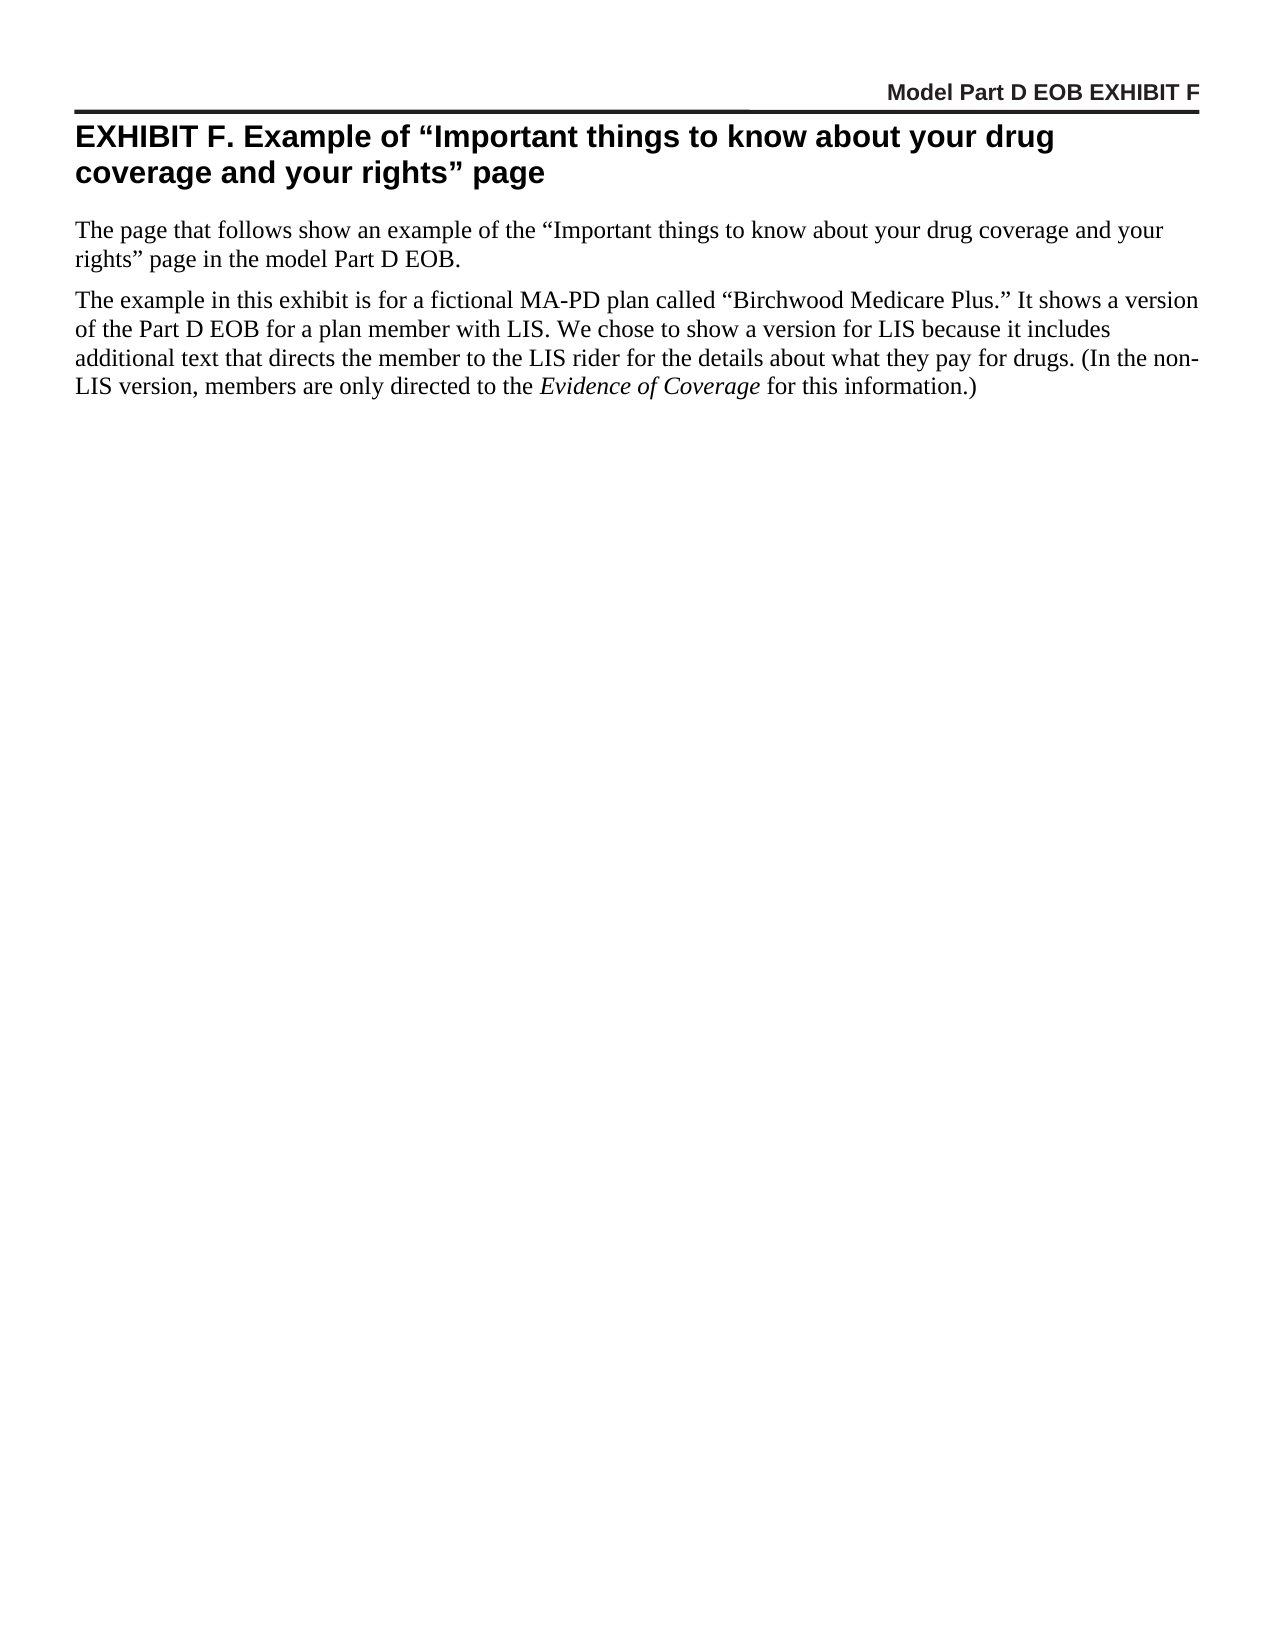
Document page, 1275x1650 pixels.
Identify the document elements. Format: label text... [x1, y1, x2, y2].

text The page that follows show an example of the “Important things to know about your drug coverage and your rights” page in the model Part D EOB. [75, 215, 1200, 273]
subtitle EXHIBIT F. Example of “Important things to know about your drug coverage and your rights” page [75, 118, 1200, 190]
text The example in this exhibit is for a fictional MA-PD plan called “Birchwood Medicare Plus.” It shows a version of the Part D EOB for a plan member with LIS. We chose to show a version for LIS because it includes additional text that directs the member to the LIS rider for the details about what they pay for drugs. (In the non-LIS version, members are only directed to the Evidence of Coverage for this information.) [75, 285, 1200, 400]
